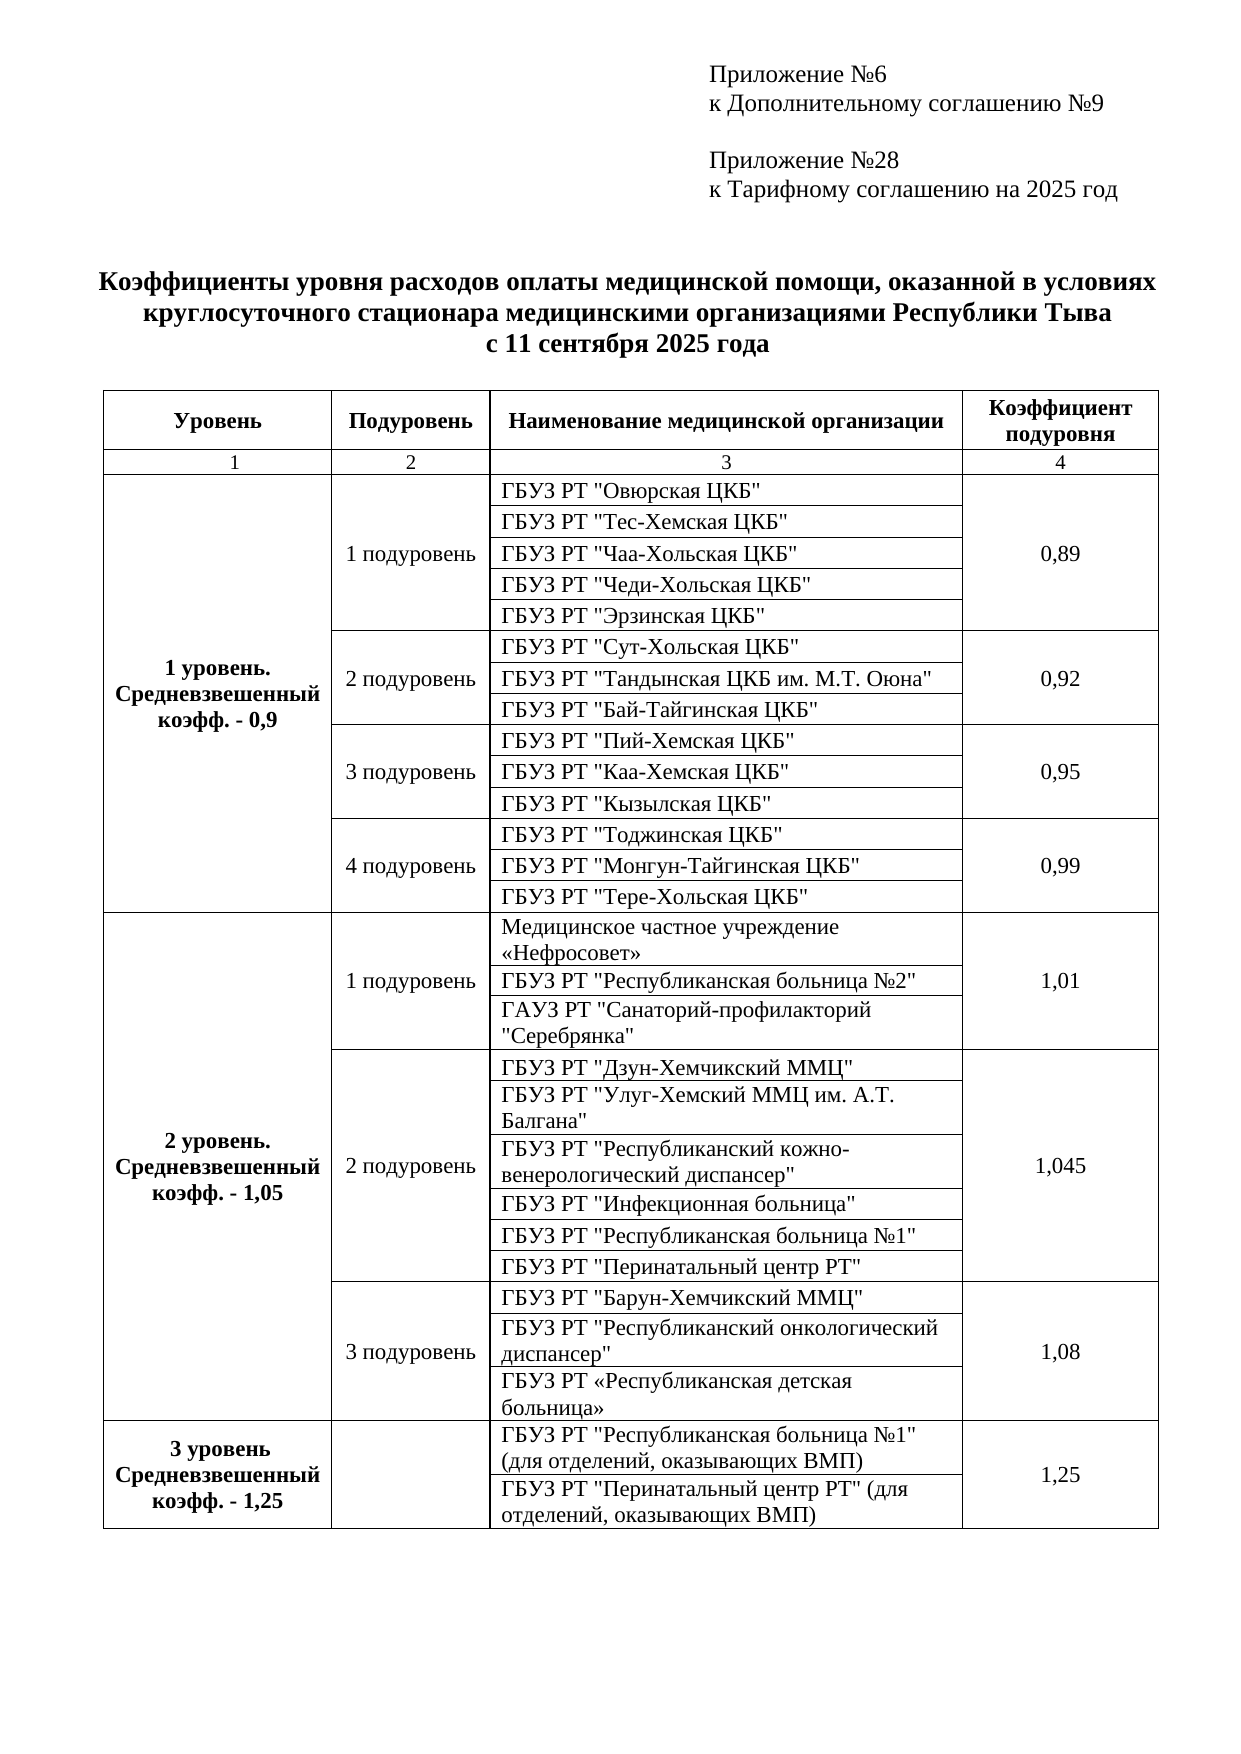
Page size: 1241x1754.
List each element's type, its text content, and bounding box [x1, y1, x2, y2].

table_cell 1,045 [963, 1050, 1158, 1281]
table_cell ГБУЗ РТ "Пий-Хемская ЦКБ" [491, 725, 962, 755]
table_cell 2 [332, 450, 489, 474]
table_cell 1,01 [963, 913, 1158, 1049]
table_cell [332, 1421, 489, 1527]
table_cell ГАУЗ РТ "Санаторий-профилакторий "Серебрянка" [491, 996, 962, 1049]
table_cell ГБУЗ РТ "Тере-Хольская ЦКБ" [491, 881, 962, 912]
table_header Уровень [104, 391, 331, 449]
table_cell 0,95 [963, 725, 1158, 818]
table_cell ГБУЗ РТ «Республиканская детская больница» [491, 1367, 962, 1420]
table_cell ГБУЗ РТ "Республиканский онкологический диспансер" [491, 1314, 962, 1366]
table_cell 0,89 [963, 475, 1158, 630]
table_cell ГБУЗ РТ "Перинатальный центр РТ" [491, 1251, 962, 1281]
table_cell ГБУЗ РТ "Тандынская ЦКБ им. М.Т. Оюна" [491, 663, 962, 693]
table_cell 0,99 [963, 819, 1158, 912]
table_cell ГБУЗ РТ "Тес-Хемская ЦКБ" [491, 506, 962, 537]
table_cell ГБУЗ РТ "Кызылская ЦКБ" [491, 788, 962, 818]
table_cell ГБУЗ РТ "Республиканская больница №1" [491, 1220, 962, 1250]
table_cell 4 [963, 450, 1158, 474]
table_cell 3 подуровень [332, 725, 489, 818]
table_cell 1,08 [963, 1282, 1158, 1420]
table_cell 3 подуровень [332, 1282, 489, 1420]
table_cell ГБУЗ РТ "Барун-Хемчикский ММЦ" [491, 1282, 962, 1312]
table_cell 2 уровень. Средневзвешенный коэфф. - 1,05 [104, 913, 331, 1420]
table_cell ГБУЗ РТ "Овюрская ЦКБ" [491, 475, 962, 505]
text к Дополнительному соглашению №9 [709, 88, 1167, 117]
table_cell 1 подуровень [332, 475, 489, 630]
table_header Коэффициент подуровня [963, 391, 1158, 449]
table_cell ГБУЗ РТ "Перинатальный центр РТ" (для отделений, оказывающих ВМП) [491, 1475, 962, 1527]
table_cell 4 подуровень [332, 819, 489, 912]
table_cell ГБУЗ РТ "Дзун-Хемчикский ММЦ" [491, 1050, 962, 1080]
table_cell 1,25 [963, 1421, 1158, 1527]
text Коэффициенты уровня расходов оплаты медицинской помощи, оказанной в условиях круглосуточного стационара медицинскими организациями Республики Тыва [89, 265, 1167, 327]
table_cell 1 уровень. Средневзвешенный коэфф. - 0,9 [104, 475, 331, 912]
table_cell ГБУЗ РТ "Республиканская больница №1" (для отделений, оказывающих ВМП) [491, 1421, 962, 1474]
table_cell 2 подуровень [332, 1050, 489, 1281]
table_cell 1 [104, 450, 331, 474]
table_cell ГБУЗ РТ "Эрзинская ЦКБ" [491, 600, 962, 630]
table_cell ГБУЗ РТ "Каа-Хемская ЦКБ" [491, 756, 962, 787]
table_cell ГБУЗ РТ "Республиканский кожно-венерологический диспансер" [491, 1135, 962, 1187]
table_cell 1 подуровень [332, 913, 489, 1049]
text к Тарифному соглашению на 2025 год [709, 174, 1167, 203]
table_header Наименование медицинской организации [491, 391, 962, 449]
table_cell ГБУЗ РТ "Тоджинская ЦКБ" [491, 819, 962, 849]
table_cell Медицинское частное учреждение «Нефросовет» [491, 913, 962, 965]
text с 11 сентября 2025 года [89, 327, 1167, 358]
table_cell ГБУЗ РТ "Инфекционная больница" [491, 1189, 962, 1219]
table_cell 0,92 [963, 631, 1158, 724]
table_header Подуровень [332, 391, 489, 449]
table_cell ГБУЗ РТ "Улуг-Хемский ММЦ им. А.Т. Балгана" [491, 1081, 962, 1134]
table_cell ГБУЗ РТ "Бай-Тайгинская ЦКБ" [491, 694, 962, 724]
table_cell ГБУЗ РТ "Монгун-Тайгинская ЦКБ" [491, 850, 962, 880]
table_cell ГБУЗ РТ "Сут-Хольская ЦКБ" [491, 631, 962, 662]
text Приложение №28 [709, 145, 1167, 174]
table_cell ГБУЗ РТ "Республиканская больница №2" [491, 966, 962, 995]
table_cell 2 подуровень [332, 631, 489, 724]
table_cell ГБУЗ РТ "Чаа-Хольская ЦКБ" [491, 538, 962, 568]
table_cell ГБУЗ РТ "Чеди-Хольская ЦКБ" [491, 569, 962, 599]
text Приложение №6 [709, 59, 1167, 88]
table_cell 3 [491, 450, 962, 474]
table_cell 3 уровень Средневзвешенный коэфф. - 1,25 [104, 1421, 331, 1527]
